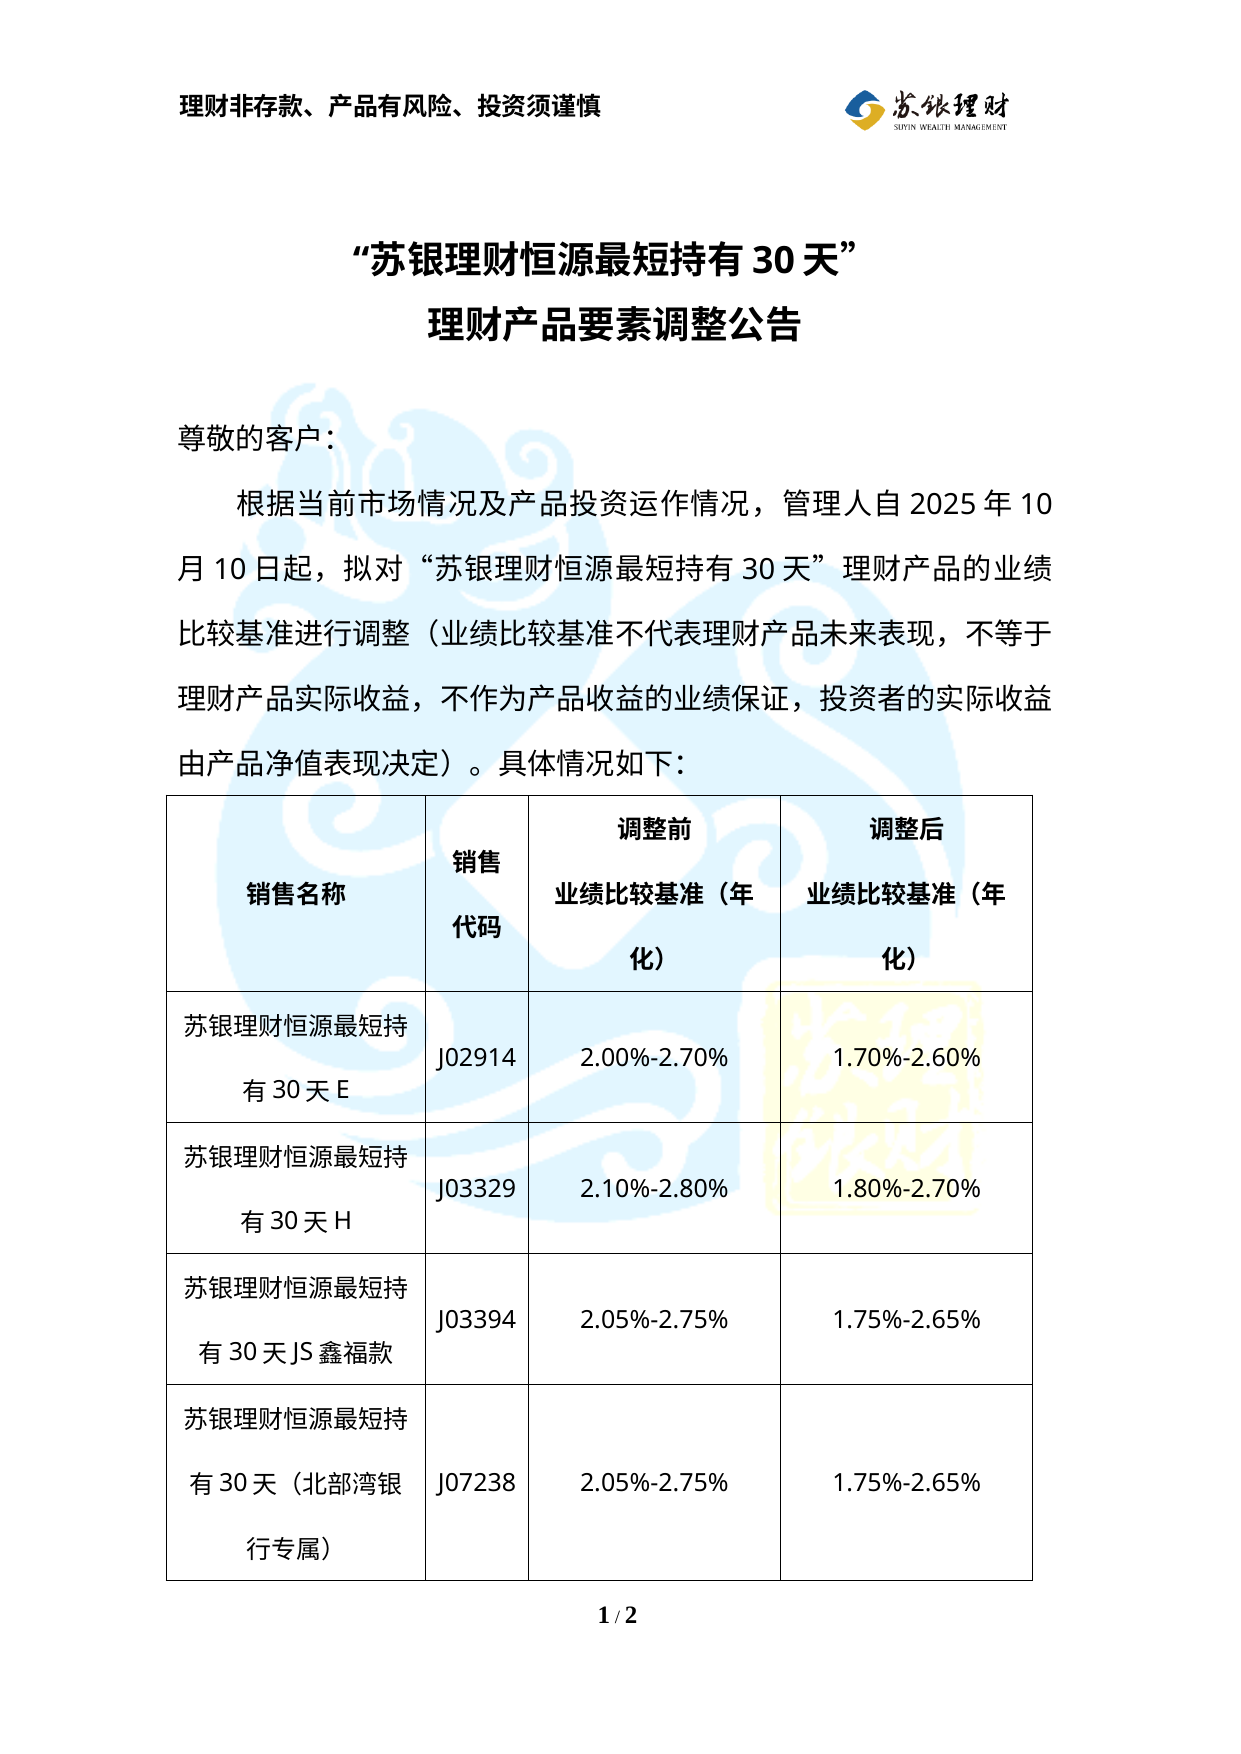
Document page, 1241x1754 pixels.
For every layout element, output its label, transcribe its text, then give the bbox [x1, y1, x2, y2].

text 理财产品要素调整公告 [177, 290, 1053, 355]
table_cell 苏银理财恒源最短持有30天JS鑫福款 [167, 1254, 425, 1384]
table_cell 苏银理财恒源最短持有30天H [167, 1123, 425, 1253]
table_cell J03394 [426, 1254, 528, 1384]
table_cell 1.75%-2.65% [781, 1254, 1032, 1384]
table_cell 2.10%-2.80% [529, 1123, 780, 1253]
table_cell 1.70%-2.60% [781, 992, 1032, 1122]
table_cell 苏银理财恒源最短持有30天E [167, 992, 425, 1122]
table_cell J07238 [426, 1385, 528, 1580]
text “苏银理财恒源最短持有30天” [177, 225, 1053, 290]
table_cell 1.80%-2.70% [781, 1123, 1032, 1253]
table_cell J03329 [426, 1123, 528, 1253]
table_header 调整前 业绩比较基准（年化） [529, 796, 780, 991]
text 尊敬的客户： [177, 404, 1053, 469]
table_cell 2.05%-2.75% [529, 1385, 780, 1580]
table_header 销售名称 [167, 796, 425, 991]
text 根据当前市场情况及产品投资运作情况，管理人自2025年10月10日起，拟对“苏银理财恒源最短持有30天”理财产品的业绩比较基准进行调整（业绩比较基准不代表理财产品未来表现，不等于理财产品实际收益，不作为产品收益的业绩保证，投资者的实际收益由产品净值表现决定）。具体情况如下： [177, 469, 1053, 794]
table_cell 2.05%-2.75% [529, 1254, 780, 1384]
table_header 调整后 业绩比较基准（年化） [781, 796, 1032, 991]
table_cell 1.75%-2.65% [781, 1385, 1032, 1580]
table_cell J02914 [426, 992, 528, 1122]
table_header 销售 代码 [426, 796, 528, 991]
table_cell 2.00%-2.70% [529, 992, 780, 1122]
table_cell 苏银理财恒源最短持有30天（北部湾银行专属） [167, 1385, 425, 1580]
picture [820, 73, 1039, 143]
